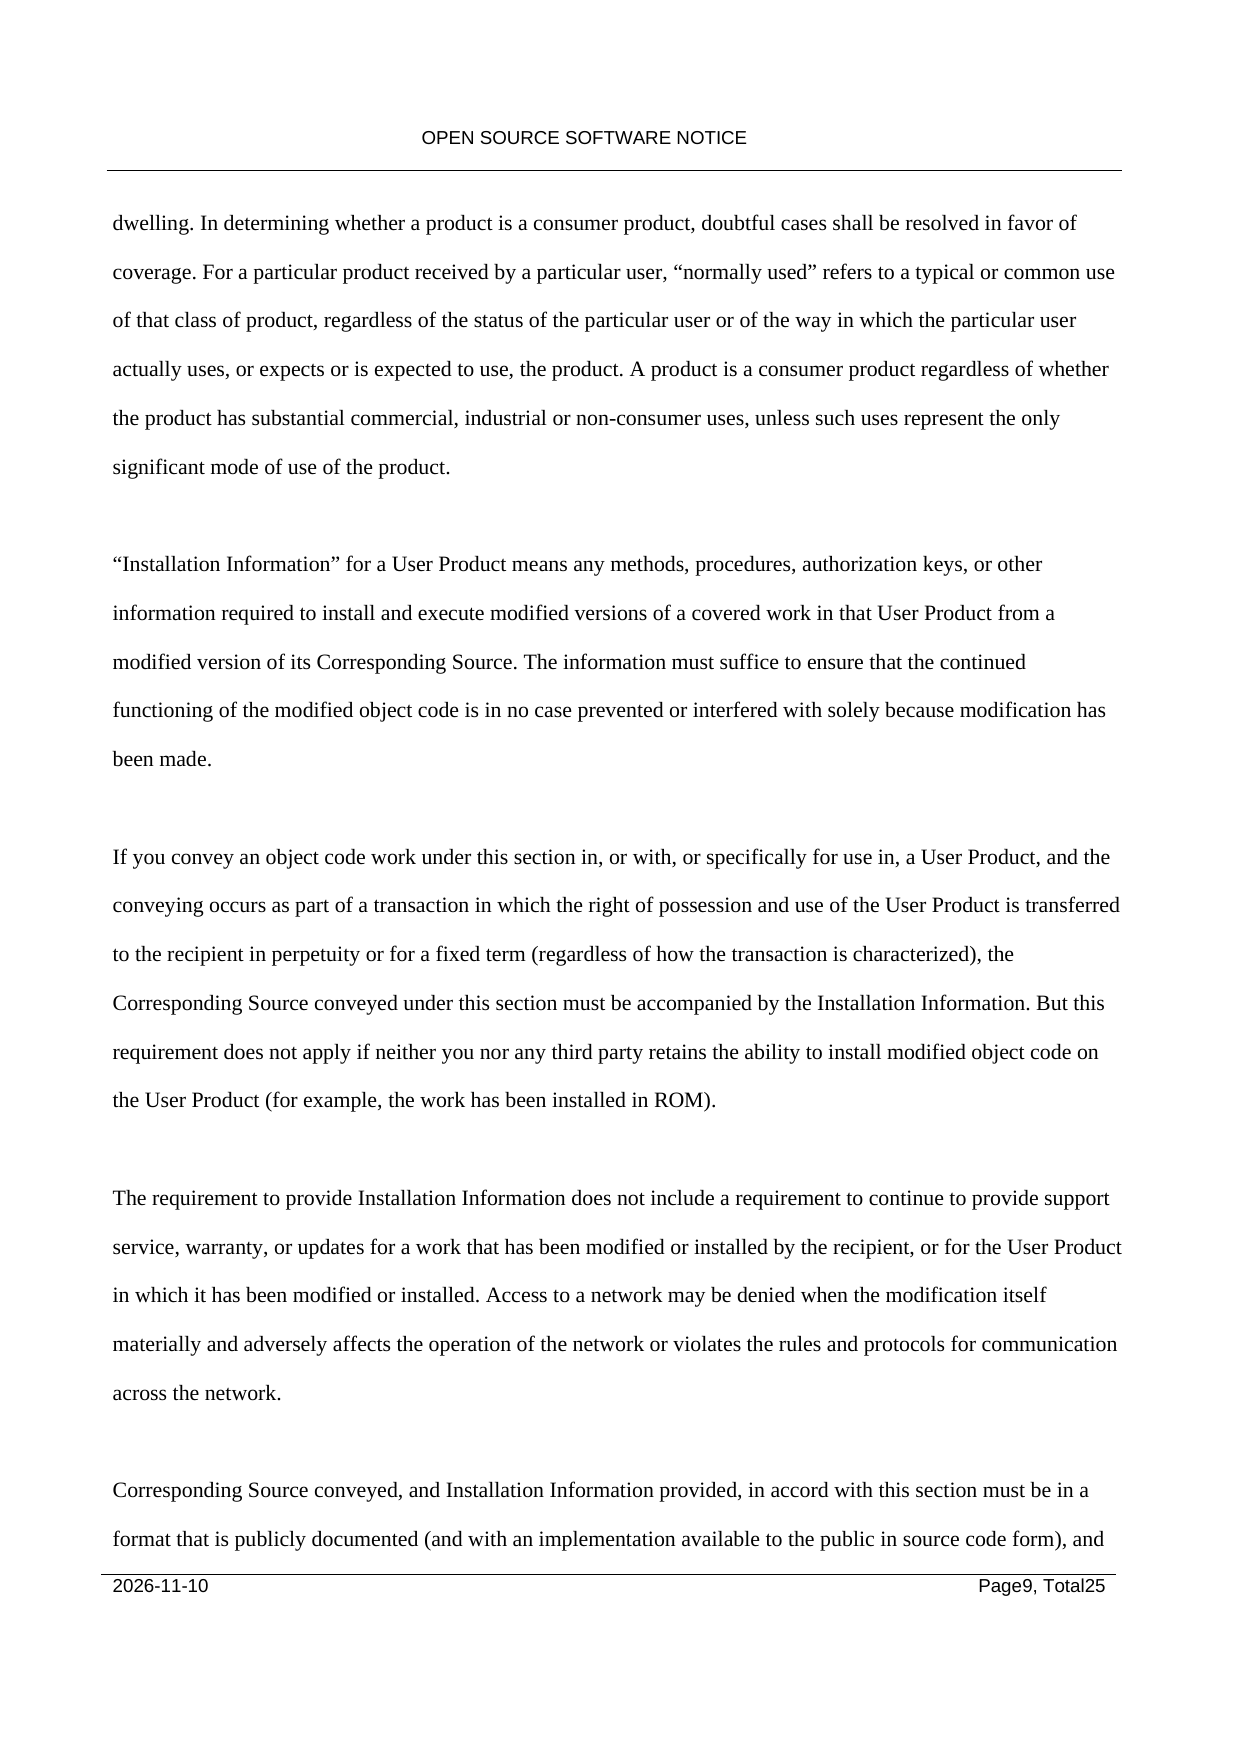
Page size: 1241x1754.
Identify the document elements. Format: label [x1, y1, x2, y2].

text [112, 206, 1128, 1555]
